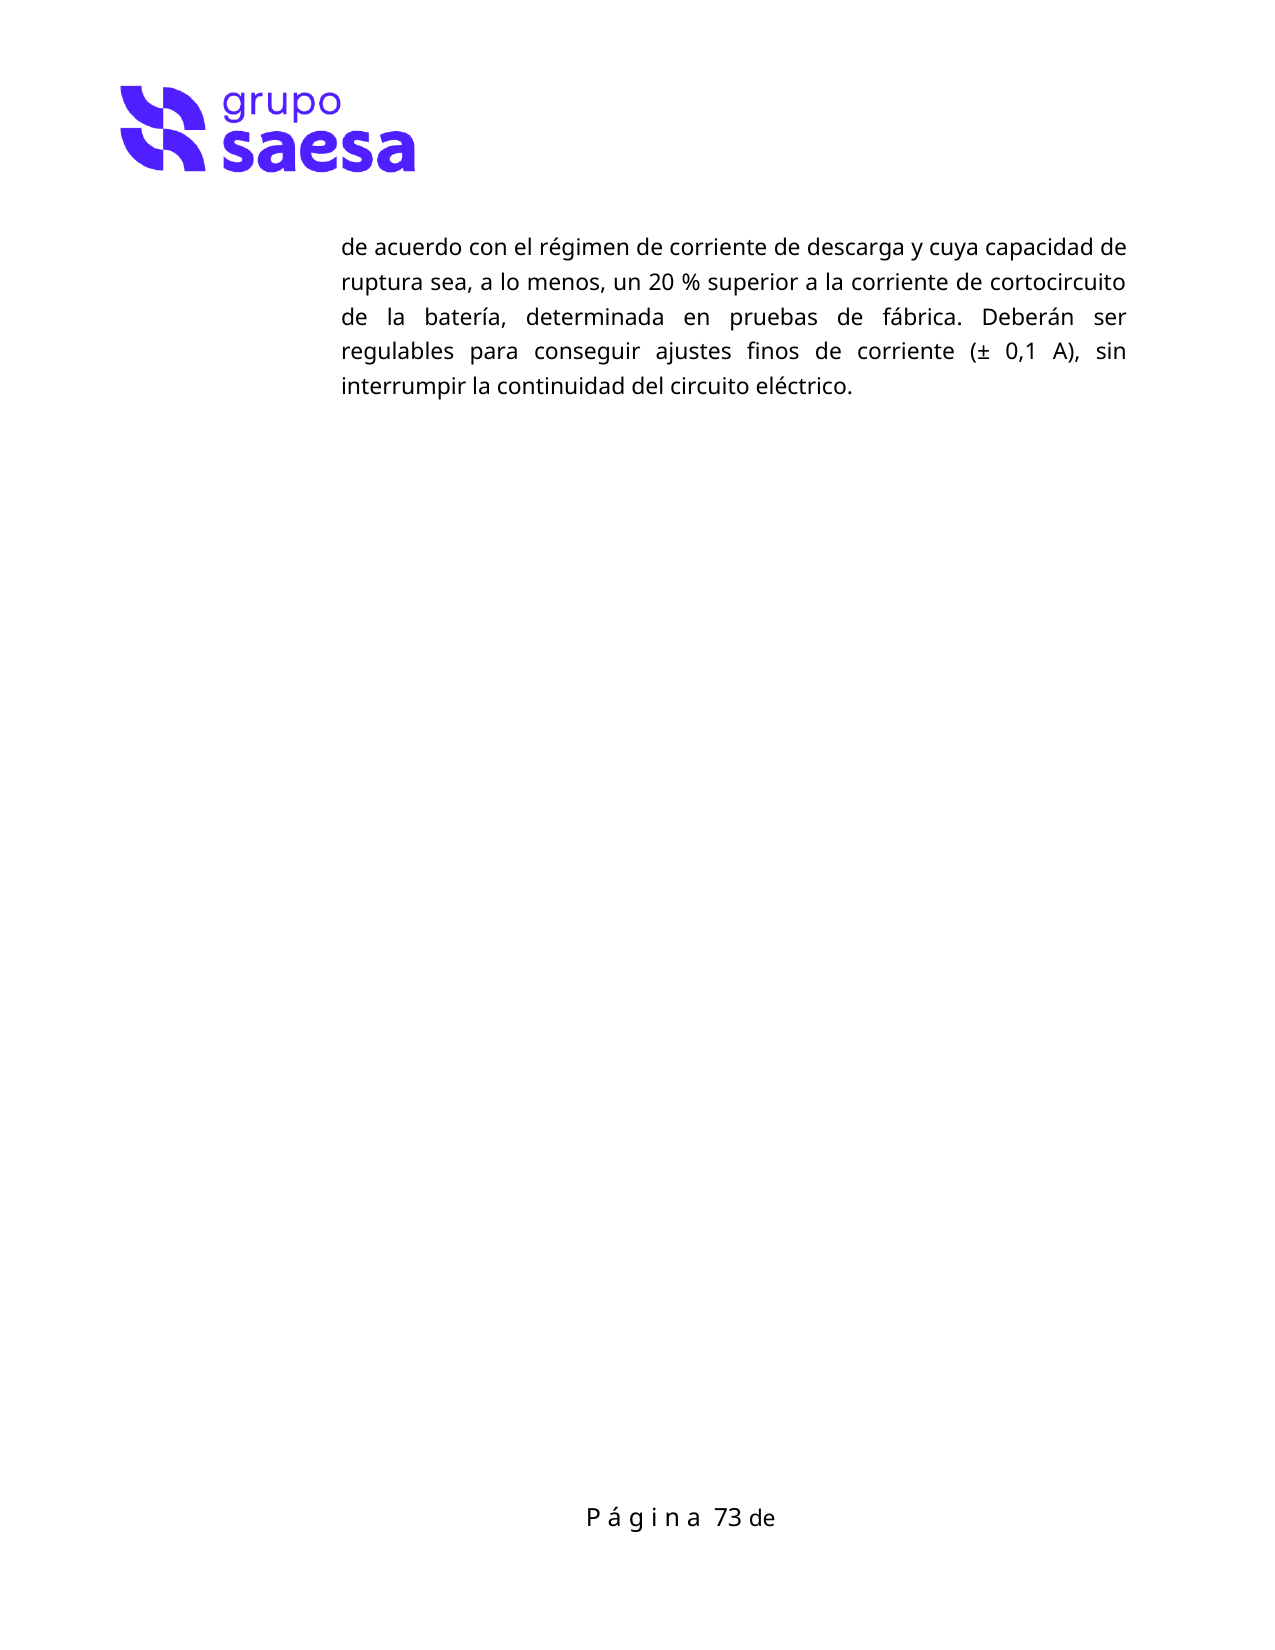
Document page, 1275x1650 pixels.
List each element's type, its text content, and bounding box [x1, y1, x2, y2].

picture [112, 79, 419, 175]
